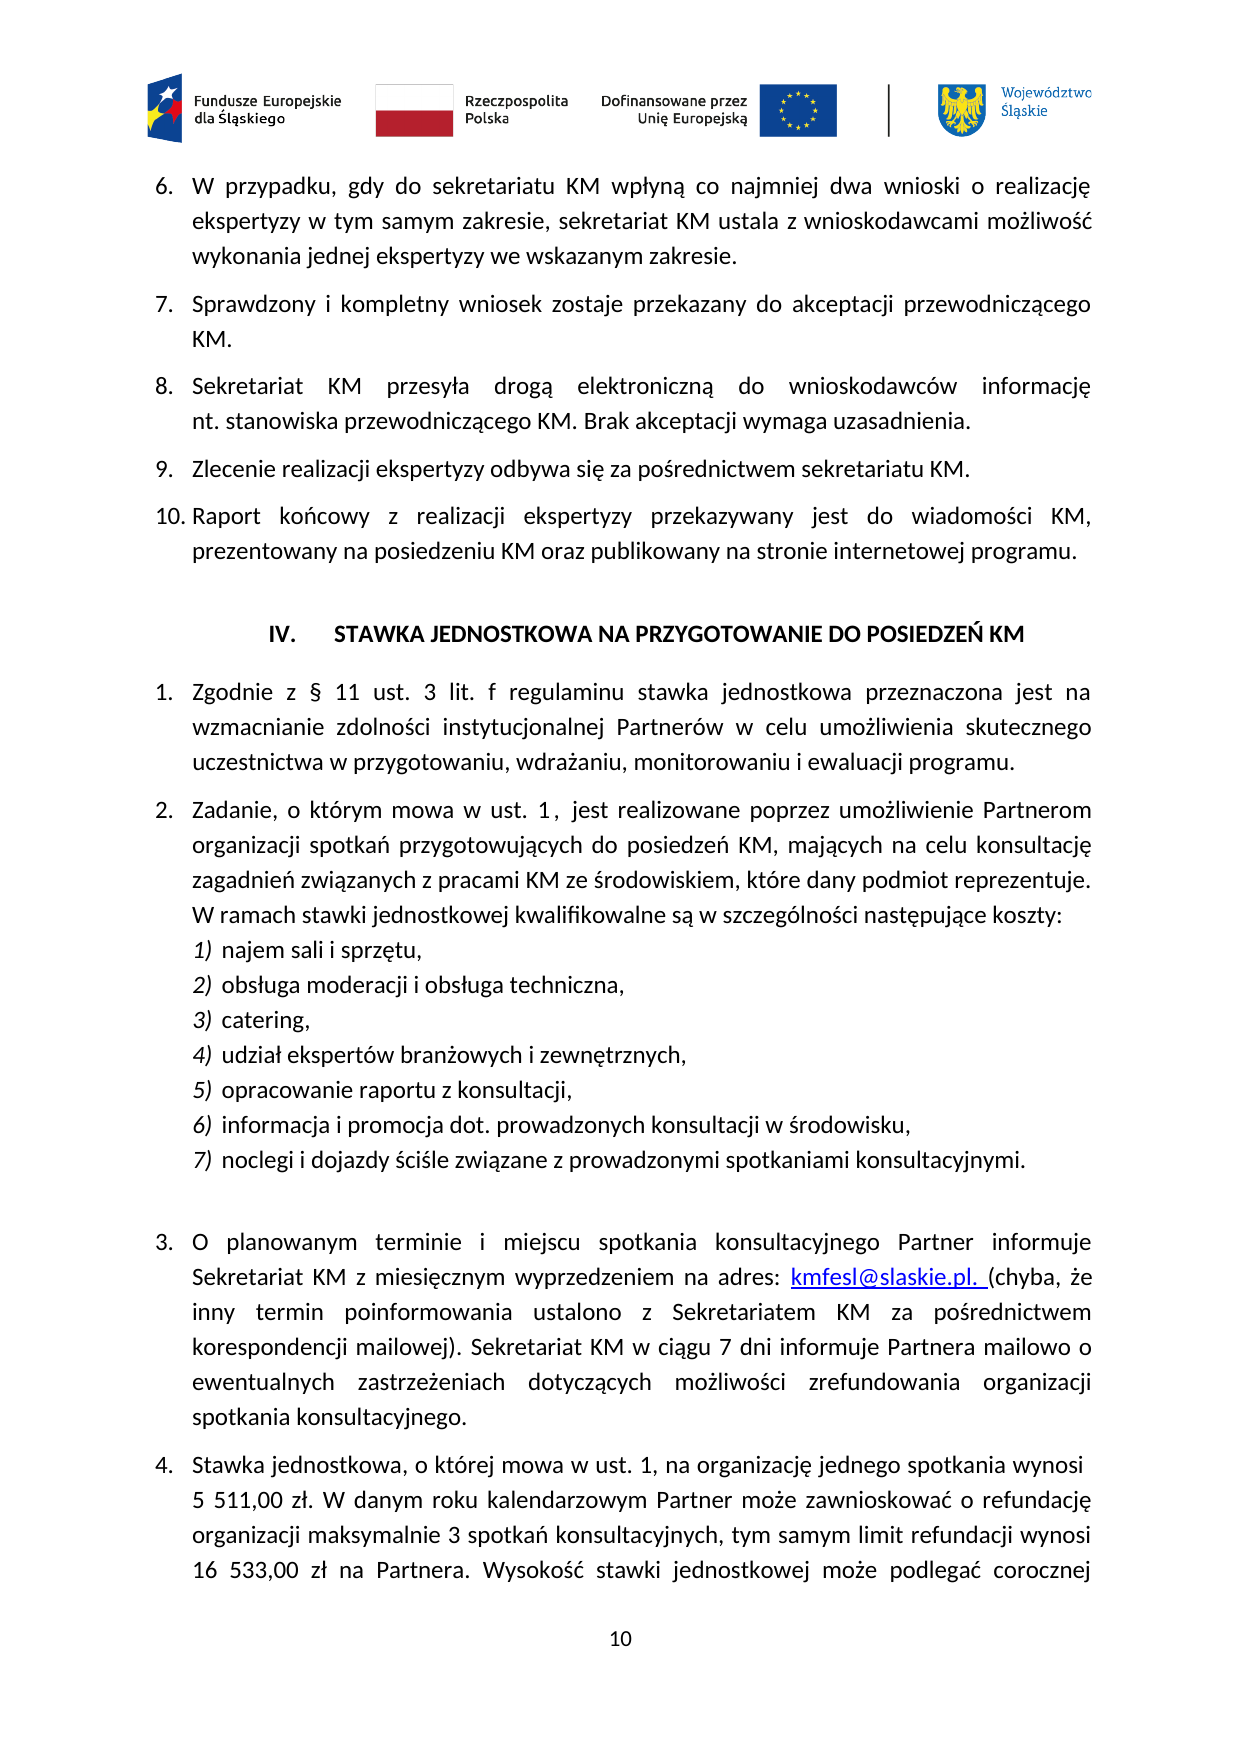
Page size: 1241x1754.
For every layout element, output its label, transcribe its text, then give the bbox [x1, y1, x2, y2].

list Zgodnie z § 11 ust. 3 lit. f regulaminu stawka jednostkowa przeznaczona jest na wzmacnianie zdolności instytucjonalnej Partnerów w celu umożliwienia skutecznego uczestnictwa w przygotowaniu, wdrażaniu, monitorowaniu i ewaluacji programu. [154, 676, 1093, 777]
picture [147, 73, 1092, 143]
list opracowanie raportu z konsultacji, [192, 1074, 1093, 1104]
list noclegi i dojazdy ściśle związane z prowadzonymi spotkaniami konsultacyjnymi. [192, 1144, 1093, 1174]
list Sekretariat KM przesyła drogą elektroniczną do wnioskodawców informację nt. stanowiska przewodniczącego KM. Brak akceptacji wymaga uzasadnienia. [155, 371, 1093, 436]
list catering, [192, 1004, 1093, 1034]
list Raport końcowy z realizacji ekspertyzy przekazywany jest do wiadomości KM, prezentowany na posiedzeniu KM oraz publikowany na stronie internetowej programu. [155, 501, 1093, 566]
list udział ekspertów branżowych i zewnętrznych, [192, 1039, 1093, 1069]
list Zlecenie realizacji ekspertyzy odbywa się za pośrednictwem sekretariatu KM. [155, 453, 1093, 483]
list Sprawdzony i kompletny wniosek zostaje przekazany do akceptacji przewodniczącego KM. [155, 288, 1093, 353]
list obsługa moderacji i obsługa techniczna, [192, 969, 1093, 999]
list Zadanie, o którym mowa w ust. 1, jest realizowane poprzez umożliwienie Partnerom organizacji spotkań przygotowujących do posiedzeń KM, mających na celu konsultację zagadnień związanych z pracami KM ze środowiskiem, które dany podmiot reprezentuje. W ramach stawki jednostkowej kwalifikowalne są w szczególności następujące koszty: [155, 794, 1093, 929]
list W przypadku, gdy do sekretariatu KM wpłyną co najmniej dwa wnioski o realizację ekspertyzy w tym samym zakresie, sekretariat KM ustala z wnioskodawcami możliwość wykonania jednej ekspertyzy we wskazanym zakresie. [155, 171, 1093, 271]
list najem sali i sprzętu, [192, 934, 1093, 964]
list O planowanym terminie i miejscu spotkania konsultacyjnego Partner informuje Sekretariat KM z miesięcznym wyprzedzeniem na adres: kmfesl@slaskie.pl. (chyba, że inny termin poinformowania ustalono z Sekretariatem KM za pośrednictwem korespondencji mailowej). Sekretariat KM w ciągu 7 dni informuje Partnera mailowo o ewentualnych zastrzeżeniach dotyczących możliwości zrefundowania organizacji spotkania konsultacyjnego. [155, 1226, 1093, 1432]
list informacja i promocja dot. prowadzonych konsultacji w środowisku, [192, 1109, 1093, 1139]
list STAWKA JEDNOSTKOWA NA PRZYGOTOWANIE DO POSIEDZEŃ KM [229, 618, 1093, 648]
